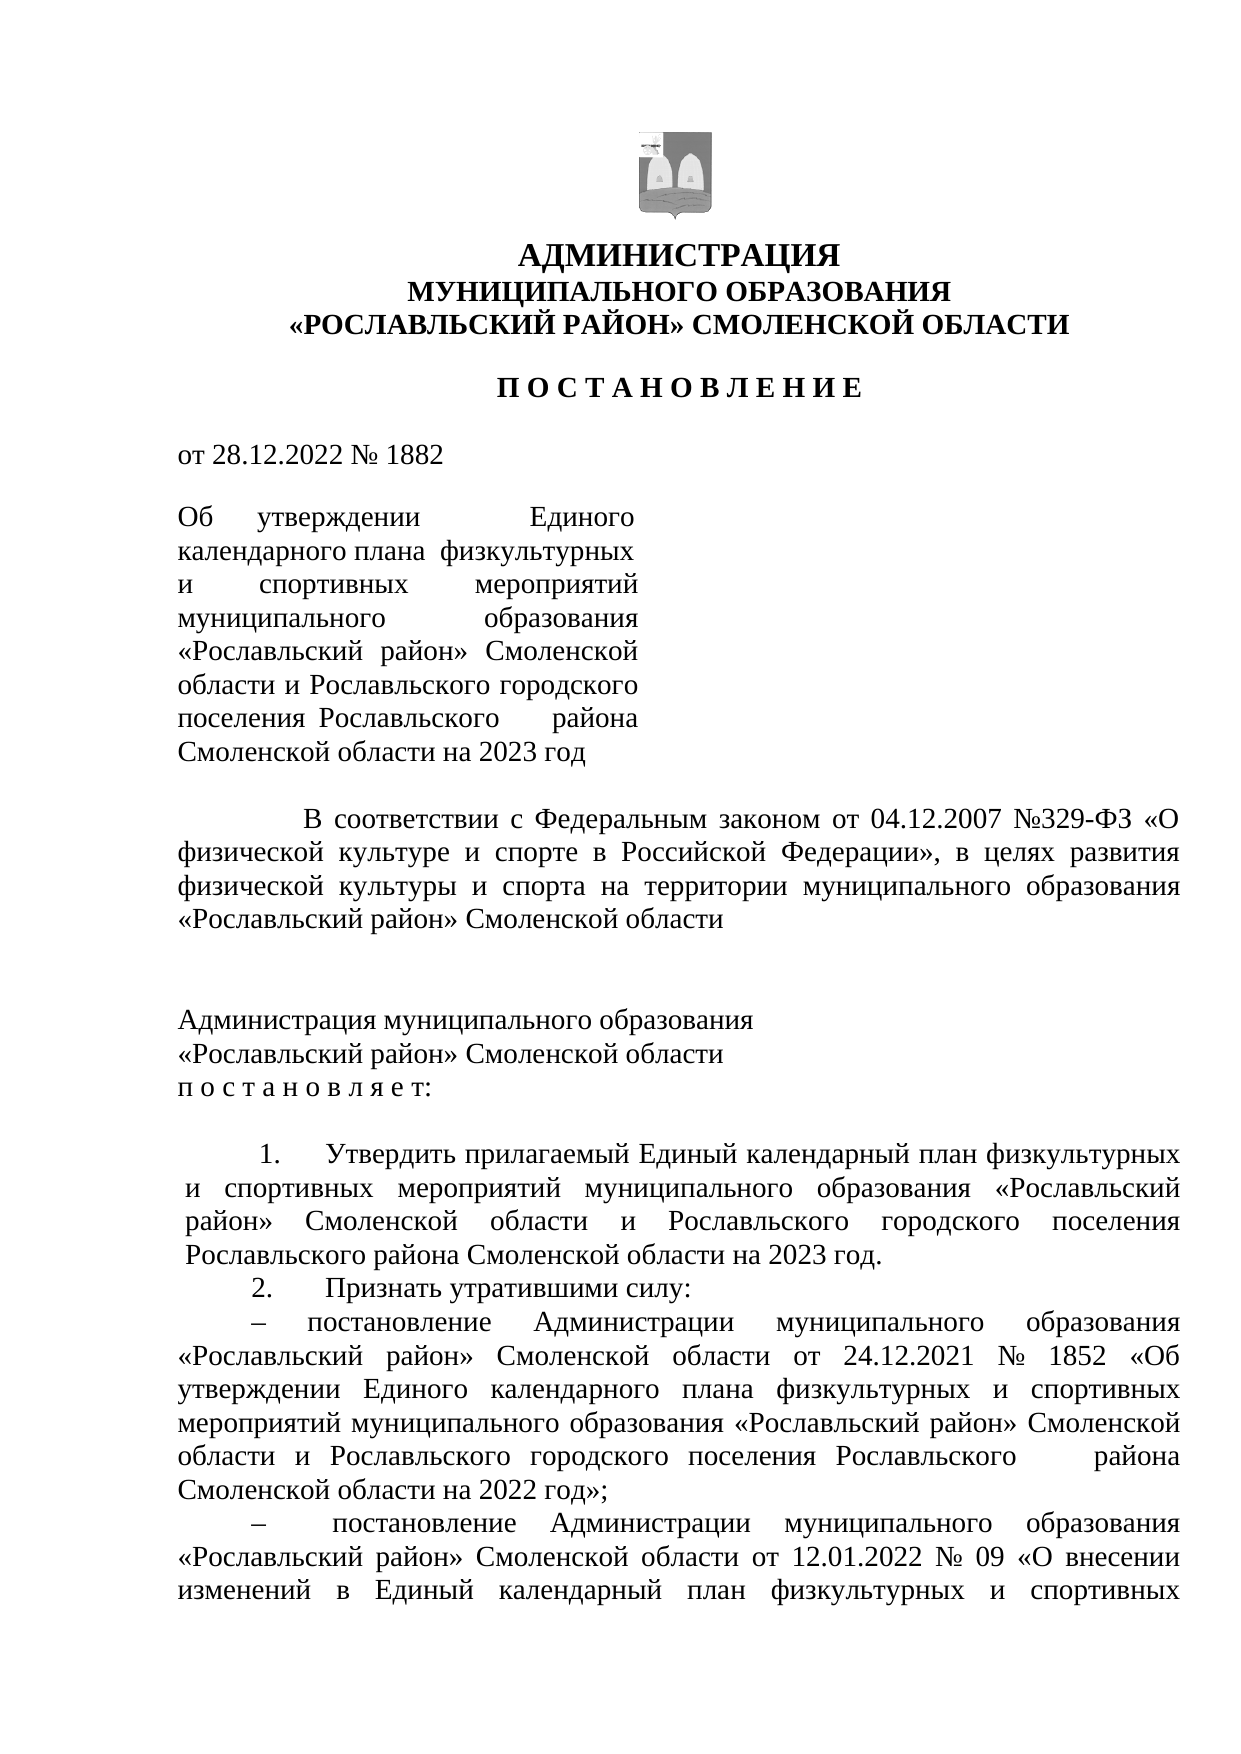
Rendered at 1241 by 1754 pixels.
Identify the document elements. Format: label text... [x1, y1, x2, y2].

list Признать утратившими силу: [177, 1271, 1181, 1304]
table_header Об утверждении Единого календарного плана физкультурных и спортивных мероприятий муниципального образования «Рославльский район» Смоленской области и Рославльского городского поселения Рославльского района Смоленской области на 2023 год [166, 499, 650, 767]
text «Рославльский район» Смоленской области [177, 1036, 1181, 1069]
text В соответствии с Федеральным законом от 04.12.2007 №329-ФЗ «О физической культуре и спорте в Российской Федерации», в целях развития физической культуры и спорта на территории муниципального образования «Рославльский район» Смоленской области [177, 801, 1181, 935]
text от 28.12.2022 № 1882 [177, 437, 1181, 470]
text п о с т а н о в л я е т: [177, 1069, 1181, 1103]
list «РОСЛАВЛЬСКИЙ РАЙОН» СМОЛЕНСКОЙ ОБЛАСТИ [177, 307, 1181, 341]
text Администрация муниципального образования [177, 1002, 1181, 1036]
list Утвердить прилагаемый Единый календарный план физкультурных и спортивных мероприятий муниципального образования «Рославльский район» Смоленской области и Рославльского городского поселения Рославльского района Смоленской области на 2023 год. [185, 1136, 1181, 1271]
list П О С Т А Н О В Л Е Н И Е [177, 370, 1181, 403]
list МУНИЦИПАЛЬНОГО ОБРАЗОВАНИЯ [177, 274, 1181, 307]
list АДМИНИСТРАЦИЯ [177, 236, 1181, 274]
text – постановление Администрации муниципального образования «Рославльский район» Смоленской области от 24.12.2021 № 1852 «Об утверждении Единого календарного плана физкультурных и спортивных мероприятий муниципального образования «Рославльский район» Смоленской области и Рославльского городского поселения Рославльского района Смоленской области на 2022 год»; [177, 1304, 1181, 1505]
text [177, 1505, 1181, 1606]
